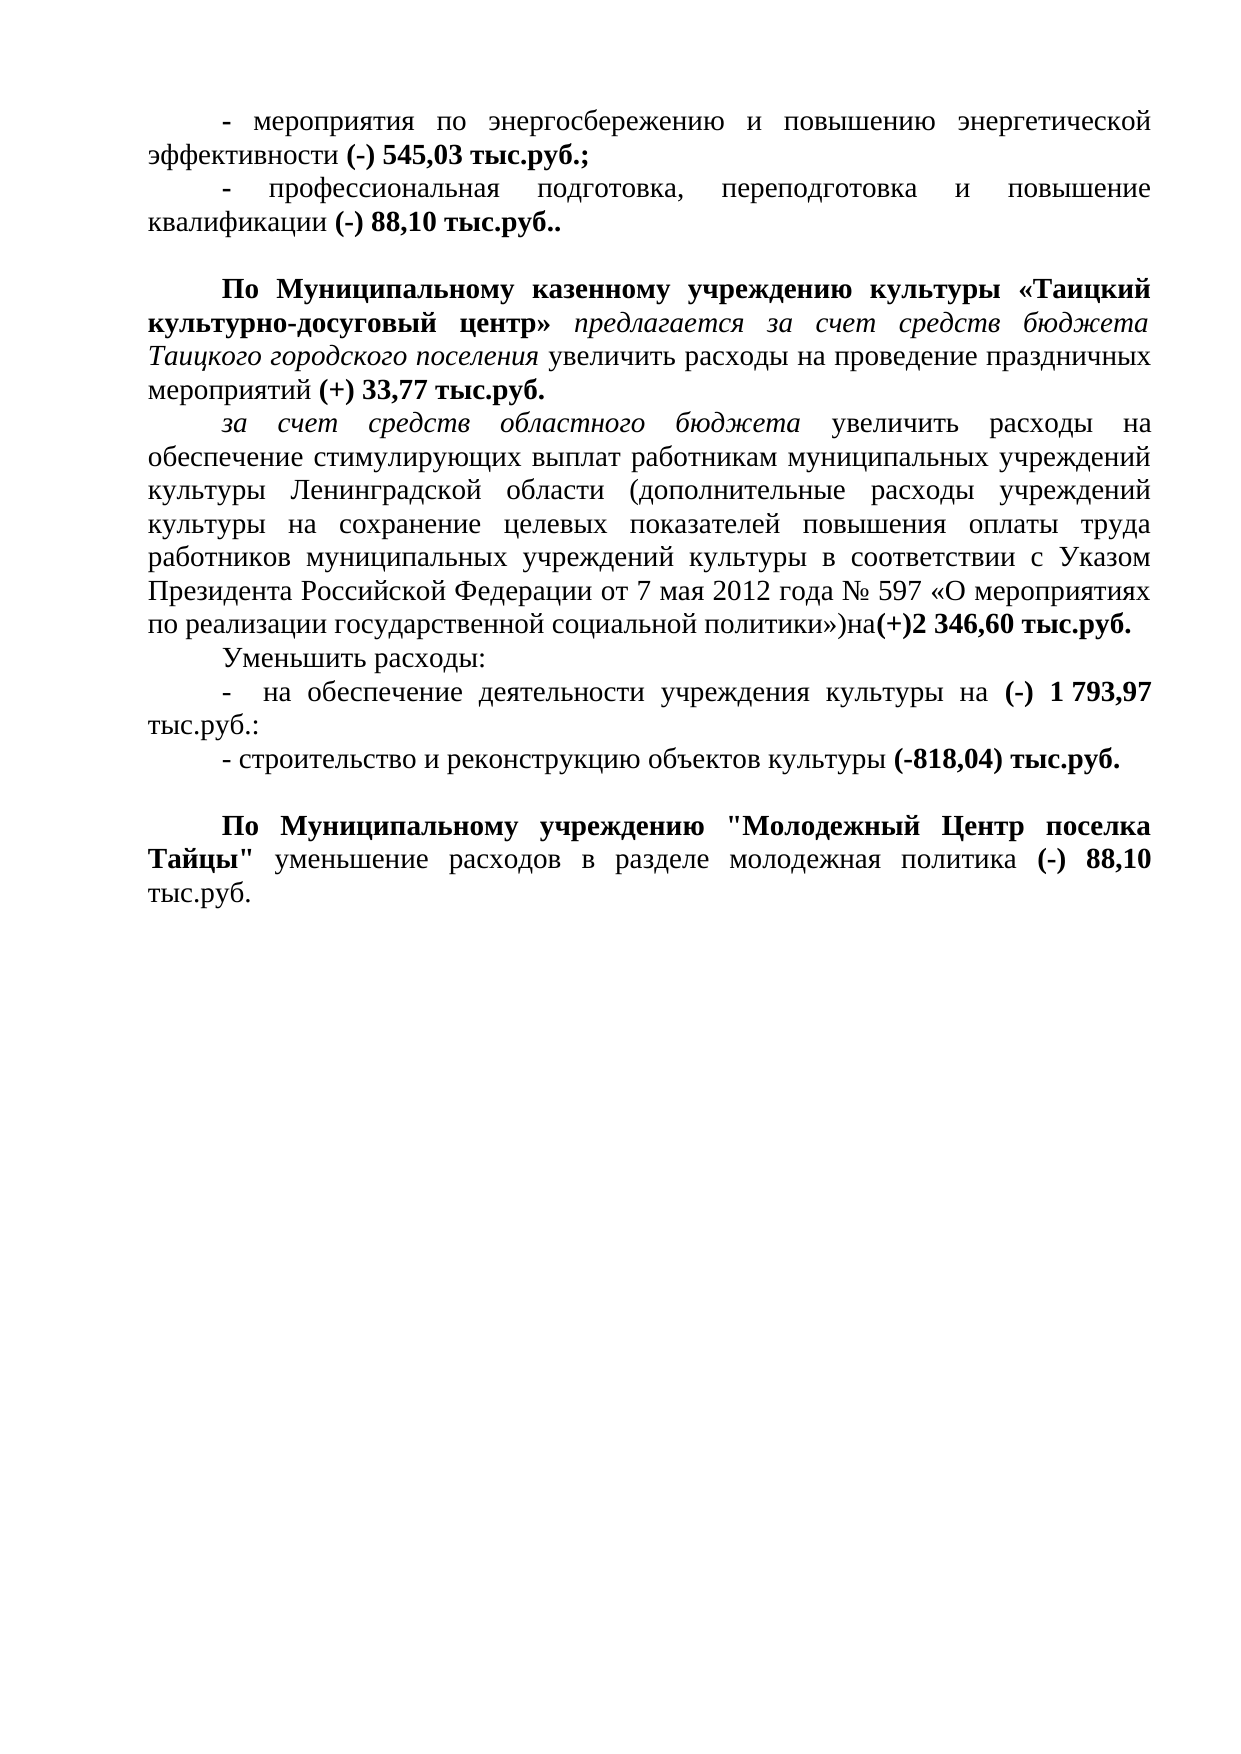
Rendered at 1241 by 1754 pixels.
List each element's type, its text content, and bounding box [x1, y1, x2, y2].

text - мероприятия по энергосбережению и повышению энергетической эффективности (-) 545,03 тыс.руб.; [148, 103, 1152, 171]
text По Муниципальному казенному учреждению культуры «Таицкий культурно-досуговый центр» предлагается за счет средств бюджета Таицкого городского поселения увеличить расходы на проведение праздничных мероприятий (+) 33,77 тыс.руб. [148, 271, 1152, 405]
text По Муниципальному учреждению "Молодежный Центр поселка Тайцы" уменьшение расходов в разделе молодежная политика (-) 88,10 тыс.руб. [148, 808, 1152, 908]
text за счет средств областного бюджета увеличить расходы на обеспечение стимулирующих выплат работникам муниципальных учреждений культуры Ленинградской области (дополнительные расходы учреждений культуры на сохранение целевых показателей повышения оплаты труда работников муниципальных учреждений культуры в соответствии с Указом Президента Российской Федерации от 7 мая 2012 года № 597 «О мероприятиях по реализации государственной социальной политики»)на(+)2 346,60 тыс.руб. [148, 405, 1152, 640]
text Уменьшить расходы: [148, 640, 1152, 674]
text - строительство и реконструкцию объектов культуры (-818,04) тыс.руб. [148, 741, 1152, 774]
text - профессиональная подготовка, переподготовка и повышение квалификации (-) 88,10 тыс.руб.. [148, 171, 1152, 238]
text - на обеспечение деятельности учреждения культуры на (-) 1 793,97 тыс.руб.: [148, 674, 1152, 741]
